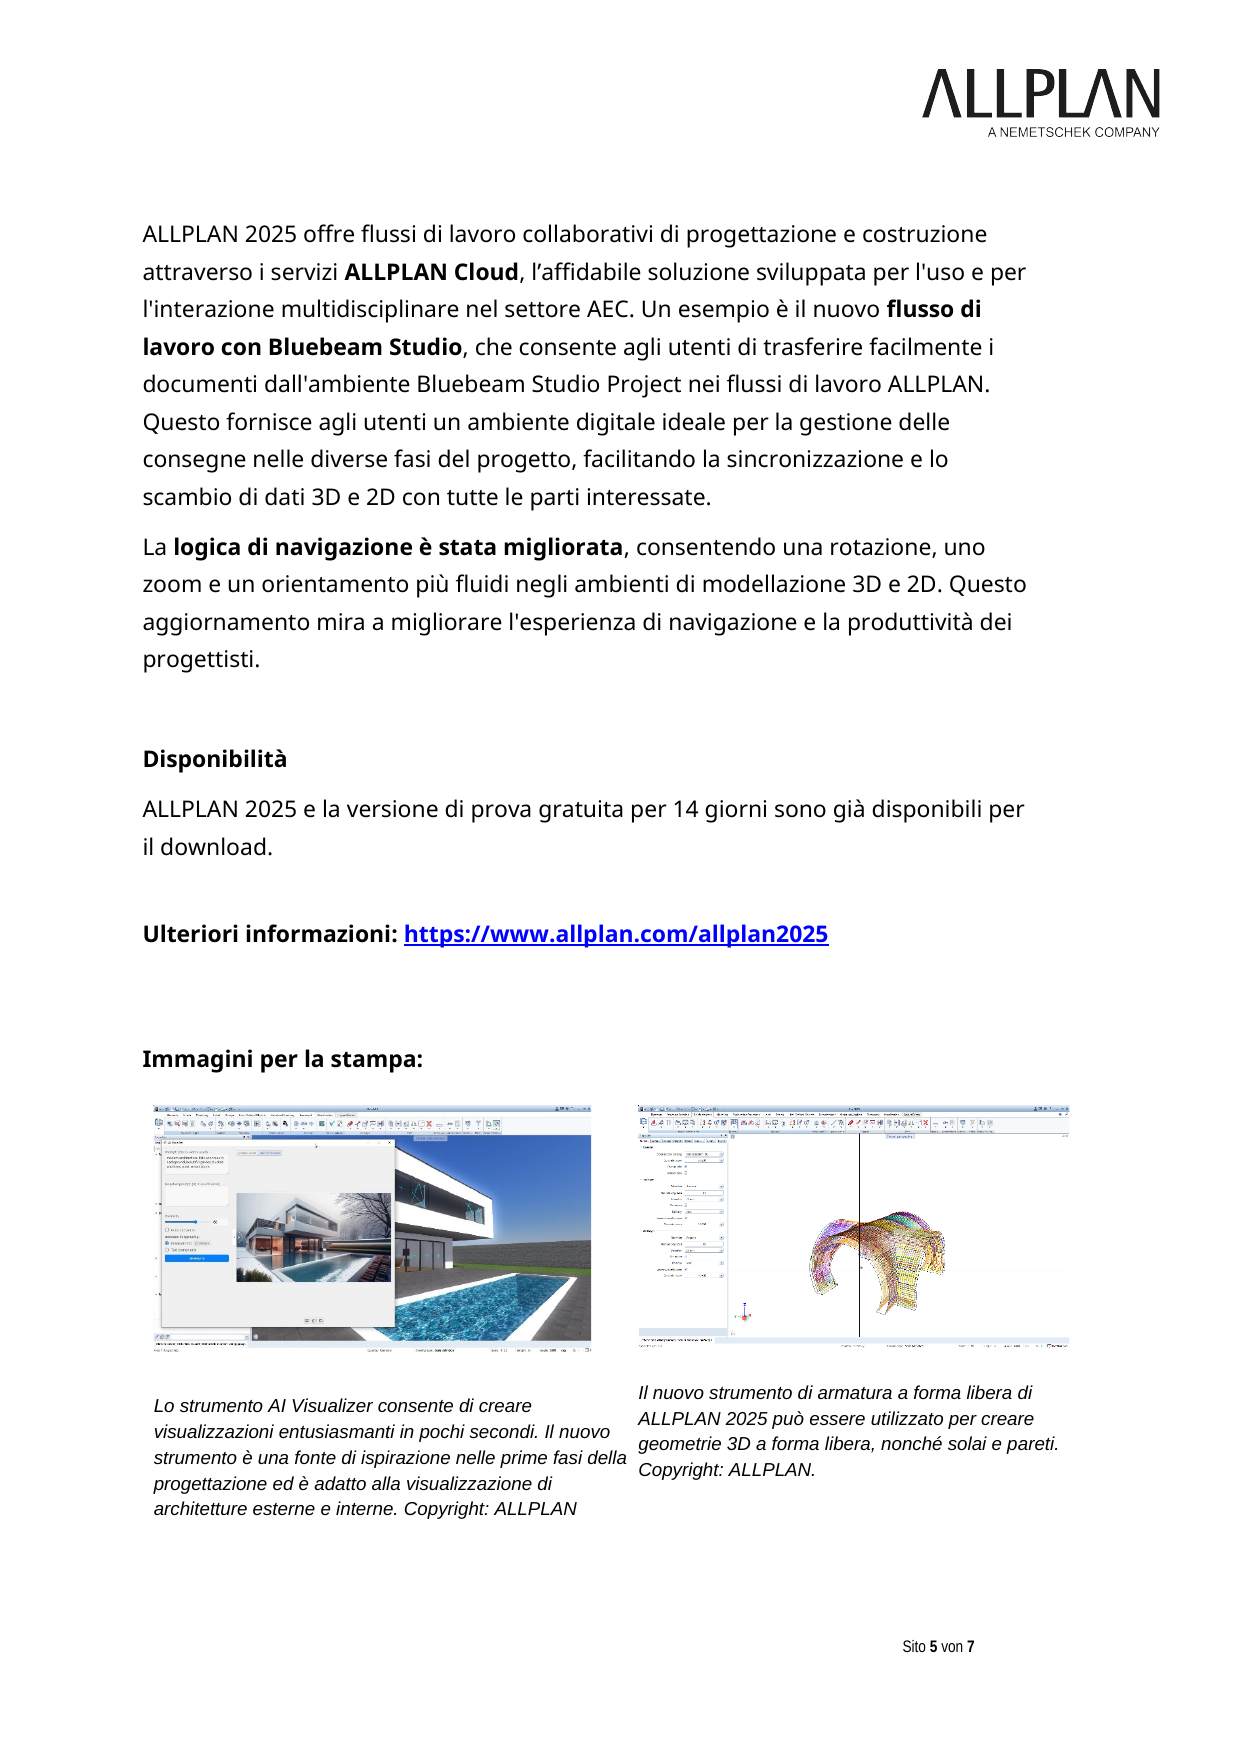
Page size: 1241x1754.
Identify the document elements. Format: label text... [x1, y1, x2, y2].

text ALLPLAN 2025 offre flussi di lavoro collaborativi di progettazione e costruzione attraverso i servizi ALLPLAN Cloud, l’affidabile soluzione sviluppata per l'uso e per l'interazione multidisciplinare nel settore AEC. Un esempio è il nuovo flusso di lavoro con Bluebeam Studio, che consente agli utenti di trasferire facilmente i documenti dall'ambiente Bluebeam Studio Project nei flussi di lavoro ALLPLAN. Questo fornisce agli utenti un ambiente digitale ideale per la gestione delle consegne nelle diverse fasi del progetto, facilitando la sincronizzazione e lo scambio di dati 3D e 2D con tutte le parti interessate. [142, 218, 1028, 512]
picture [153, 1105, 592, 1352]
text ALLPLAN 2025 e la versione di prova gratuita per 14 giorni sono già disponibili per il download. [142, 793, 1028, 862]
table_cell Il nuovo strumento di armatura a forma libera di ALLPLAN 2025 può essere utilizzato per creare geometrie 3D a forma libera, nonché solai e pareti. Copyright: ALLPLAN. [627, 1356, 1111, 1524]
table_cell Lo strumento AI Visualizer consente di creare visualizzazioni entusiasmanti in pochi secondi. Il nuovo strumento è una fonte di ispirazione nelle prime fasi della progettazione ed è adatto alla visualizzazione di architetture esterne e interne. Copyright: ALLPLAN [142, 1356, 627, 1524]
text Immagini per la stampa: [142, 1043, 974, 1074]
table_header [627, 1080, 1111, 1356]
text Ulteriori informazioni: https://www.allplan.com/allplan2025 [142, 880, 1028, 949]
text La logica di navigazione è stata migliorata, consentendo una rotazione, uno zoom e un orientamento più fluidi negli ambienti di modellazione 3D e 2D. Questo aggiornamento mira a migliorare l'esperienza di navigazione e la produttività dei progettisti. [142, 530, 1028, 674]
text Disponibilità [142, 743, 1028, 774]
table_header [142, 1080, 627, 1356]
picture [922, 69, 1160, 137]
picture [638, 1105, 1070, 1348]
